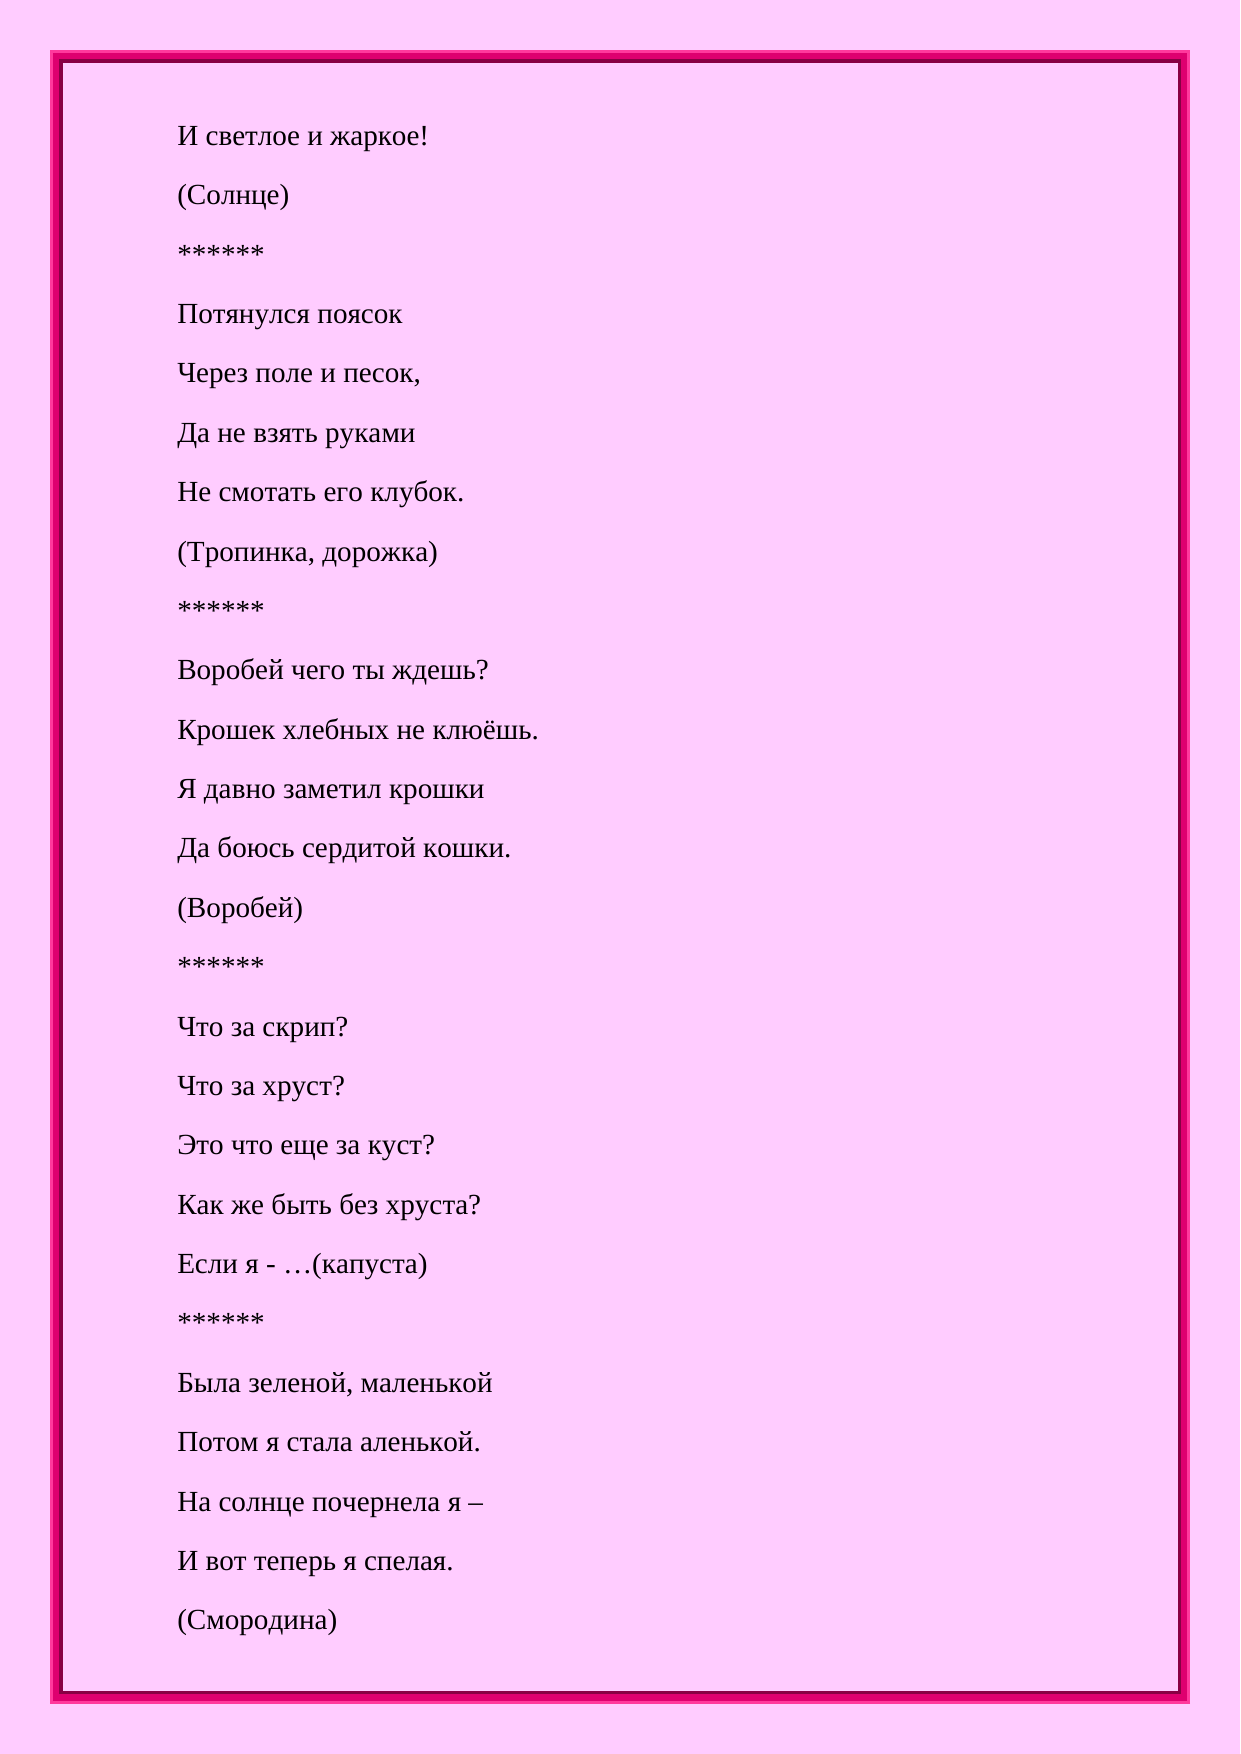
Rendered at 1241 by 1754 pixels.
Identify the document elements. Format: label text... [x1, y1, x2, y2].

text И светлое и жаркое! [177, 118, 1152, 152]
text Потянулся поясок [177, 296, 1152, 330]
text Я давно заметил крошки [177, 771, 1152, 805]
text (Смородина) [177, 1602, 1152, 1636]
text Была зеленой, маленькой [177, 1365, 1152, 1398]
text Что за хруст? [177, 1068, 1152, 1102]
text Да боюсь сердитой кошки. [177, 831, 1152, 864]
text ****** [177, 949, 1152, 983]
text Как же быть без хруста? [177, 1187, 1152, 1220]
text И вот теперь я спелая. [177, 1543, 1152, 1577]
text (Тропинка, дорожка) [177, 534, 1152, 567]
text (Воробей) [177, 890, 1152, 923]
text ****** [177, 593, 1152, 627]
text Что за скрип? [177, 1009, 1152, 1042]
text Это что еще за куст? [177, 1127, 1152, 1161]
text ****** [177, 237, 1152, 270]
text ****** [177, 1306, 1152, 1339]
text Да не взять руками [177, 415, 1152, 448]
text Через поле и песок, [177, 356, 1152, 389]
text Крошек хлебных не клюёшь. [177, 712, 1152, 745]
text Потом я стала аленькой. [177, 1424, 1152, 1458]
text Воробей чего ты ждешь? [177, 652, 1152, 686]
text (Солнце) [177, 177, 1152, 211]
text На солнце почернела я – [177, 1484, 1152, 1517]
text Если я - …(капуста) [177, 1246, 1152, 1280]
text Не смотать его клубок. [177, 474, 1152, 508]
